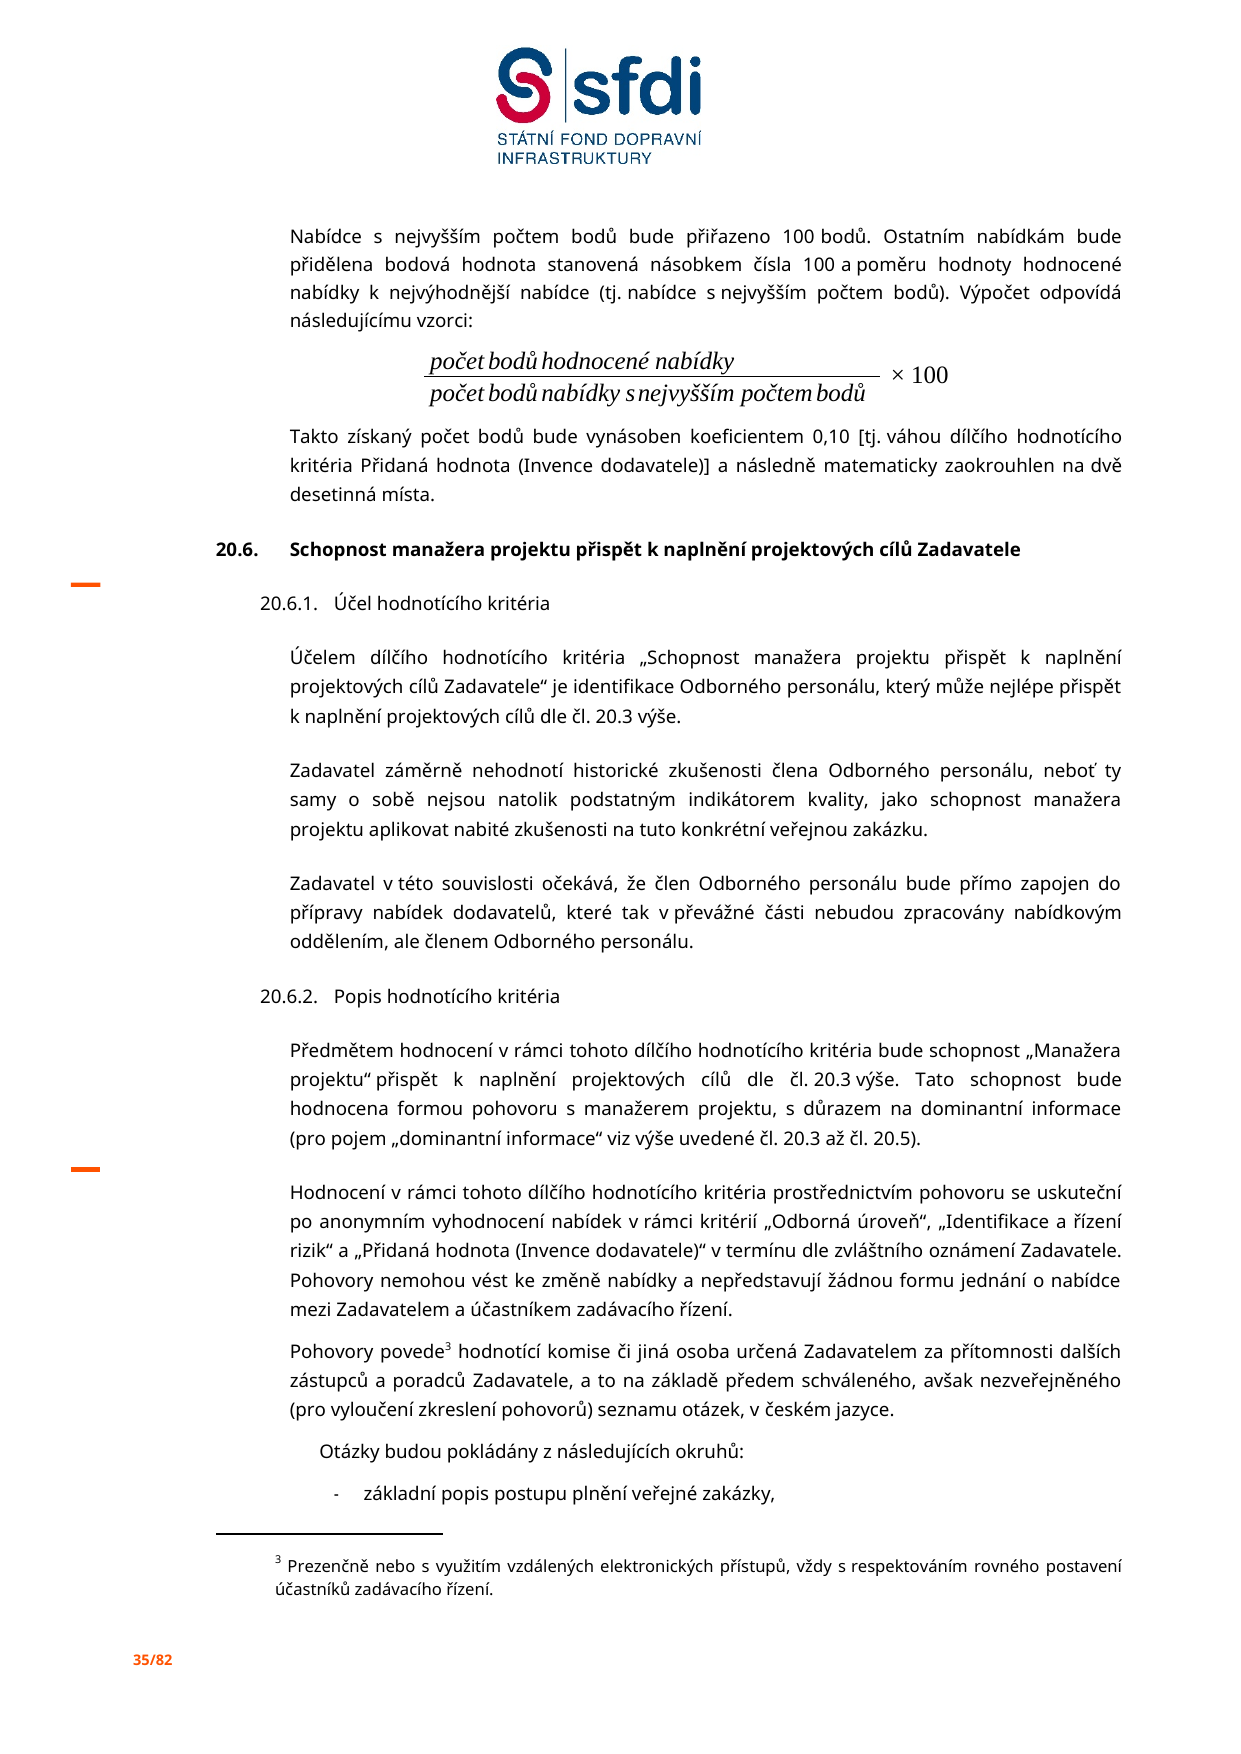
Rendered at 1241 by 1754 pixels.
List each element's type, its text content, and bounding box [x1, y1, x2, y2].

list základní popis postupu plnění veřejné zakázky, [334, 1480, 1122, 1506]
text Nabídce s nejvyšším počtem bodů bude přiřazeno 100 bodů. Ostatním nabídkám bude přidělena bodová hodnota stanovená násobkem čísla 100 a poměru hodnoty hodnocené nabídky k nejvýhodnější nabídce (tj. nabídce s nejvyšším počtem bodů). Výpočet odpovídá následujícímu vzorci: [289, 223, 1122, 333]
text Takto získaný počet bodů bude vynásoben koeficientem 0,10 [tj. váhou dílčího hodnotícího kritéria Přidaná hodnota (Invence dodavatele)] a následně matematicky zaokrouhlen na dvě desetinná místa. [289, 423, 1122, 507]
text Zadavatel v této souvislosti očekává, že člen Odborného personálu bude přímo zapojen do přípravy nabídek dodavatelů, které tak v převážné části nebudou zpracovány nabídkovým oddělením, ale členem Odborného personálu. [289, 870, 1122, 954]
text Účelem dílčího hodnotícího kritéria „Schopnost manažera projektu přispět k naplnění projektových cílů Zadavatele“ je identifikace Odborného personálu, který může nejlépe přispět k naplnění projektových cílů dle čl. 20.3 výše. [289, 644, 1122, 728]
text Hodnocení v rámci tohoto dílčího hodnotícího kritéria prostřednictvím pohovoru se uskuteční po anonymním vyhodnocení nabídek v rámci kritérií „Odborná úroveň“, „Identifikace a řízení rizik“ a „Přidaná hodnota (Invence dodavatele)“ v termínu dle zvláštního oznámení Zadavatele. Pohovory nemohou vést ke změně nabídky a nepředstavují žádnou formu jednání o nabídce mezi Zadavatelem a účastníkem zadávacího řízení. [289, 1179, 1122, 1322]
picture [496, 45, 702, 164]
list Schopnost manažera projektu přispět k naplnění projektových cílů Zadavatele [216, 536, 1122, 561]
text Předmětem hodnocení v rámci tohoto dílčího hodnotícího kritéria bude schopnost „Manažera projektu“ přispět k naplnění projektových cílů dle čl. 20.3 výše. Tato schopnost bude hodnocena formou pohovoru s manažerem projektu, s důrazem na dominantní informace (pro pojem „dominantní informace“ viz výše uvedené čl. 20.3 až čl. 20.5). [289, 1037, 1122, 1151]
text Zadavatel záměrně nehodnotí historické zkušenosti člena Odborného personálu, neboť ty samy o sobě nejsou natolik podstatným indikátorem kvality, jako schopnost manažera projektu aplikovat nabité zkušenosti na tuto konkrétní veřejnou zakázku. [289, 757, 1122, 841]
list Popis hodnotícího kritéria [260, 983, 1122, 1008]
text Otázky budou pokládány z následujících okruhů: [289, 1438, 1122, 1464]
list Účel hodnotícího kritéria [260, 590, 1122, 616]
text Pohovory povede hodnotící komise či jiná osoba určená Zadavatelem za přítomnosti dalších zástupců a poradců Zadavatele, a to na základě předem schváleného, avšak nezveřejněného (pro vyloučení zkreslení pohovorů) seznamu otázek, v českém jazyce. [289, 1338, 1122, 1422]
